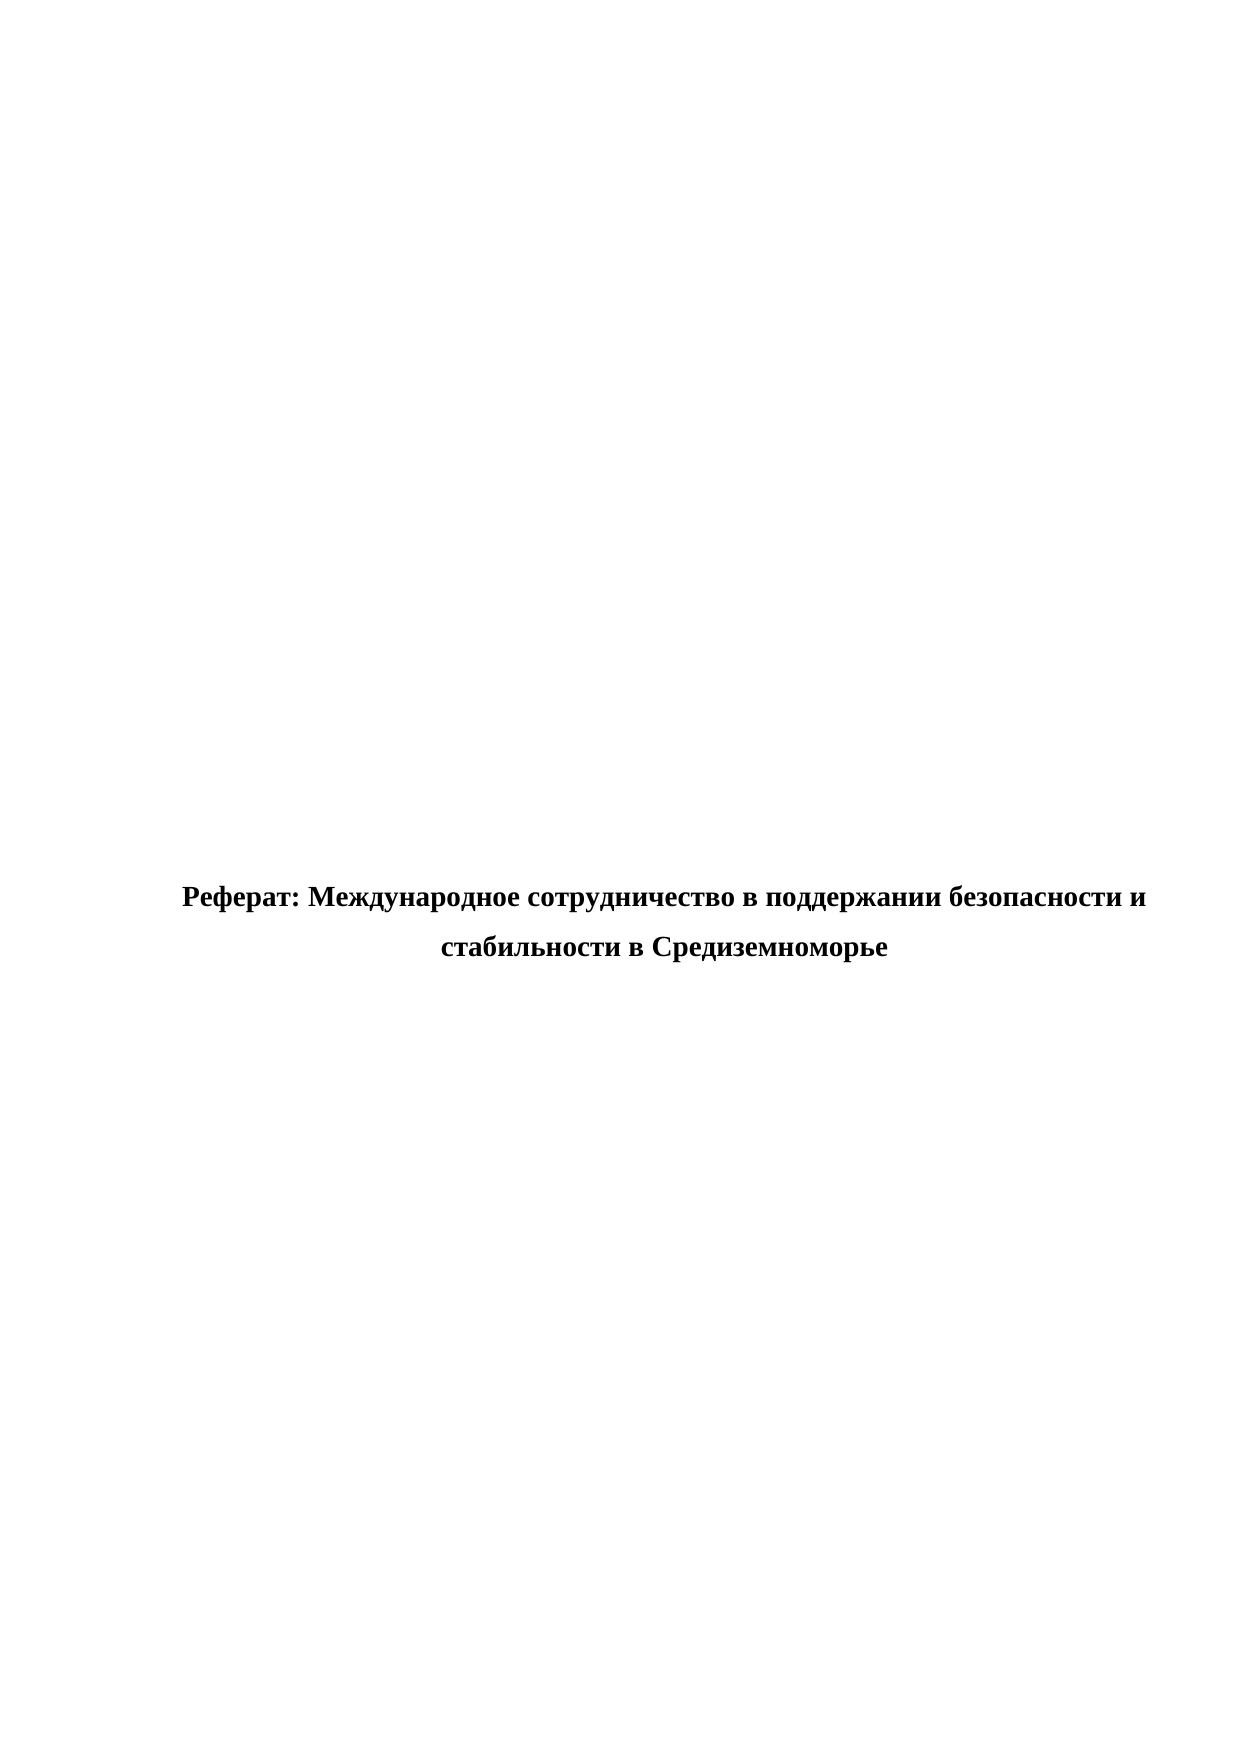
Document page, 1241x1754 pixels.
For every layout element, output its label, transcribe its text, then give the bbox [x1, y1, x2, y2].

text Реферат: Международное сотрудничество в поддержании безопасности и стабильности в Средиземноморье [177, 879, 1152, 963]
